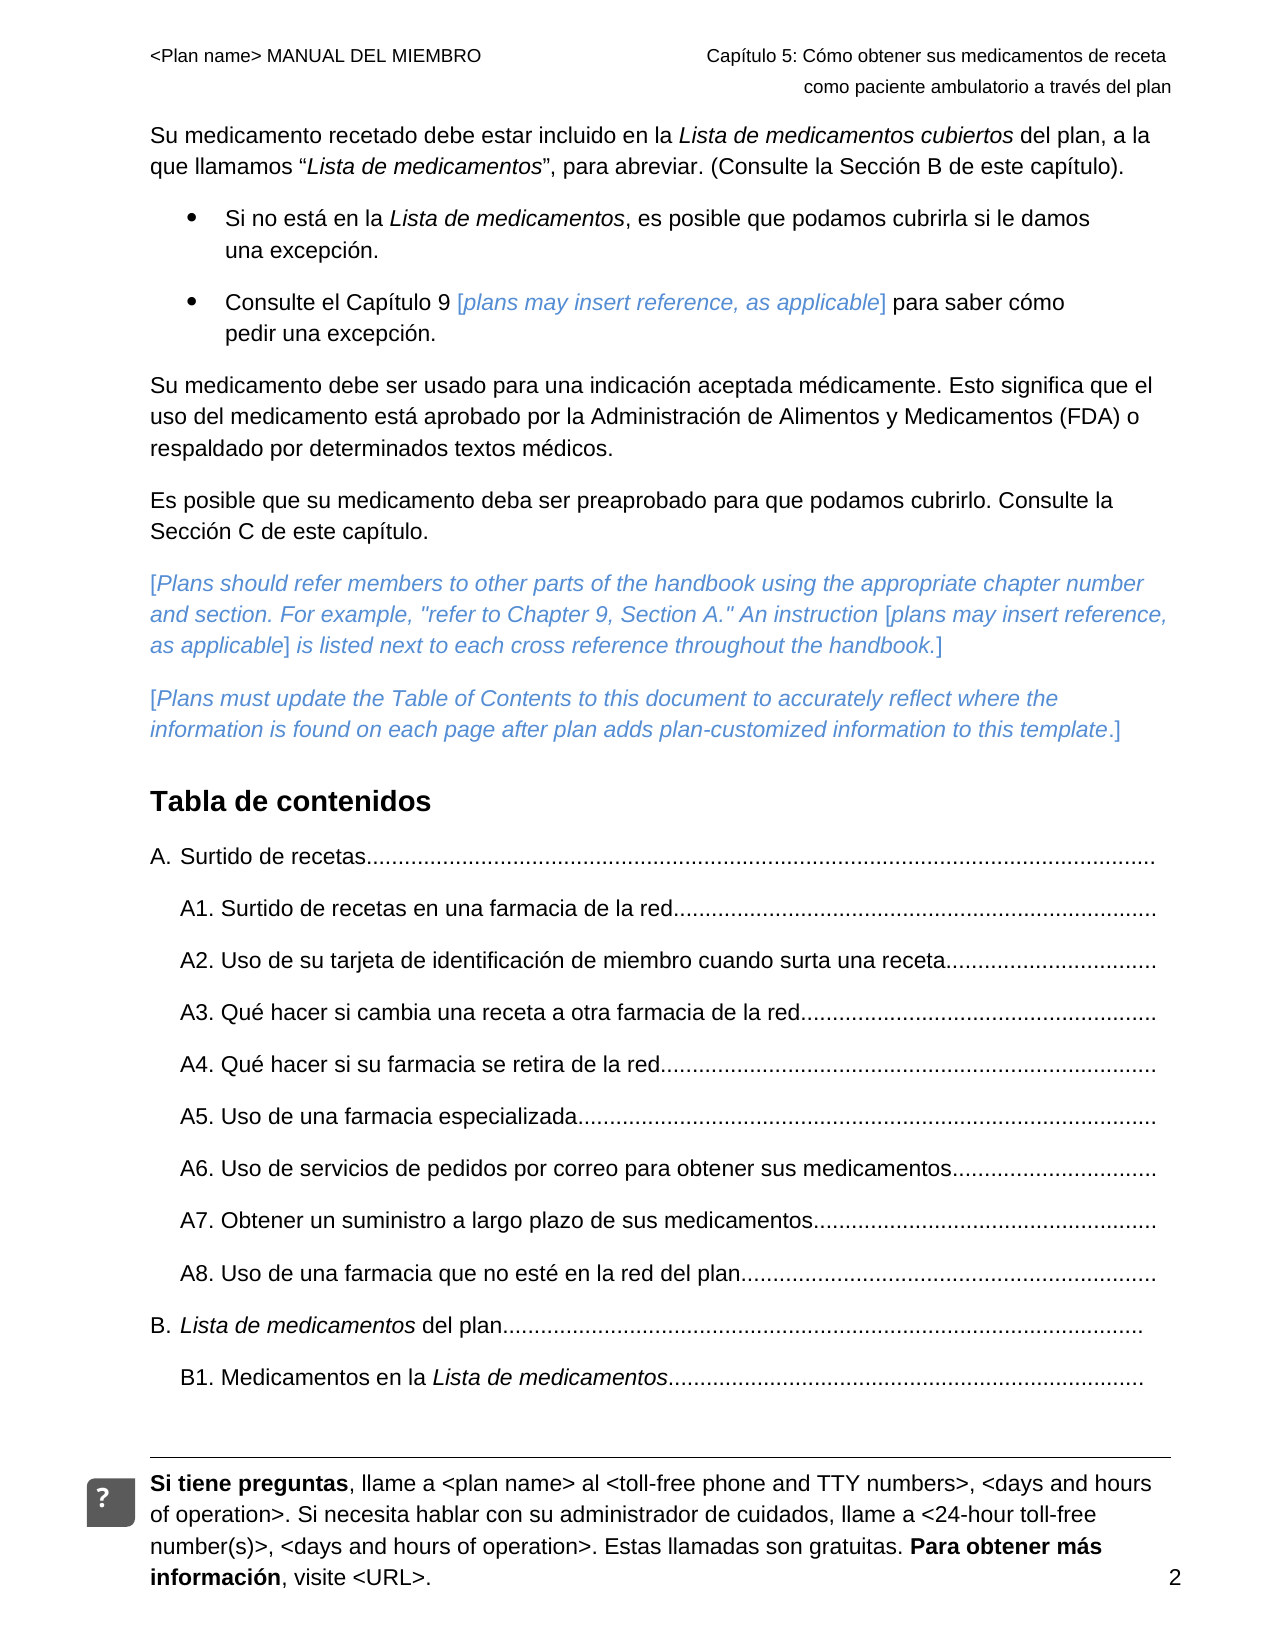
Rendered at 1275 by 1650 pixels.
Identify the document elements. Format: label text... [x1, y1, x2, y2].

text A4. Qué hacer si su farmacia se retira de la red 4 [180, 1048, 1096, 1079]
text Tabla de contenidos [150, 781, 1171, 818]
list Es posible que su medicamento deba ser preaprobado para que podamos cubrirlo. Consulte la Sección C de este capítulo. [150, 483, 1171, 546]
text B. Lista de medicamentos del plan 10 [150, 1308, 1096, 1339]
text A8. Uso de una farmacia que no esté en la red del plan 9 [180, 1256, 1096, 1287]
list Si no está en la Lista de medicamentos, es posible que podamos cubrirla si le damos una excepción. [187, 202, 1096, 264]
text A. Surtido de recetas 4 [150, 839, 1096, 871]
list Su medicamento debe ser usado para una indicación aceptada médicamente. Esto significa que el uso del medicamento está aprobado por la Administración de Alimentos y Medicamentos (FDA) o respaldado por determinados textos médicos. [150, 368, 1171, 462]
text [Plans should refer members to other parts of the handbook using the appropriate chapter number and section. For example, "refer to Chapter 9, Section A." An instruction [plans may insert reference, as applicable] is listed next to each cross reference throughout the handbook.] [150, 566, 1171, 660]
text A7. Obtener un suministro a largo plazo de sus medicamentos 9 [180, 1204, 1096, 1235]
list Su medicamento recetado debe estar incluido en la Lista de medicamentos cubiertos del plan, a la que llamamos “Lista de medicamentos”, para abreviar. (Consulte la Sección B de este capítulo). [150, 118, 1171, 181]
text A6. Uso de servicios de pedidos por correo para obtener sus medicamentos 5 [180, 1152, 1096, 1183]
text A3. Qué hacer si cambia una receta a otra farmacia de la red 4 [180, 996, 1096, 1027]
text A5. Uso de una farmacia especializada 5 [180, 1100, 1096, 1131]
text A1. Surtido de recetas en una farmacia de la red 4 [180, 891, 1096, 923]
text B1. Medicamentos en la Lista de medicamentos 10 [180, 1360, 1096, 1391]
list [Plans must update the Table of Contents to this document to accurately reflect where the information is found on each page after plan adds plan-customized information to this template.] [150, 681, 1171, 743]
list Consulte el Capítulo 9 [plans may insert reference, as applicable] para saber cómo pedir una excepción. [187, 285, 1096, 348]
text A2. Uso de su tarjeta de identificación de miembro cuando surta una receta 4 [180, 943, 1096, 975]
